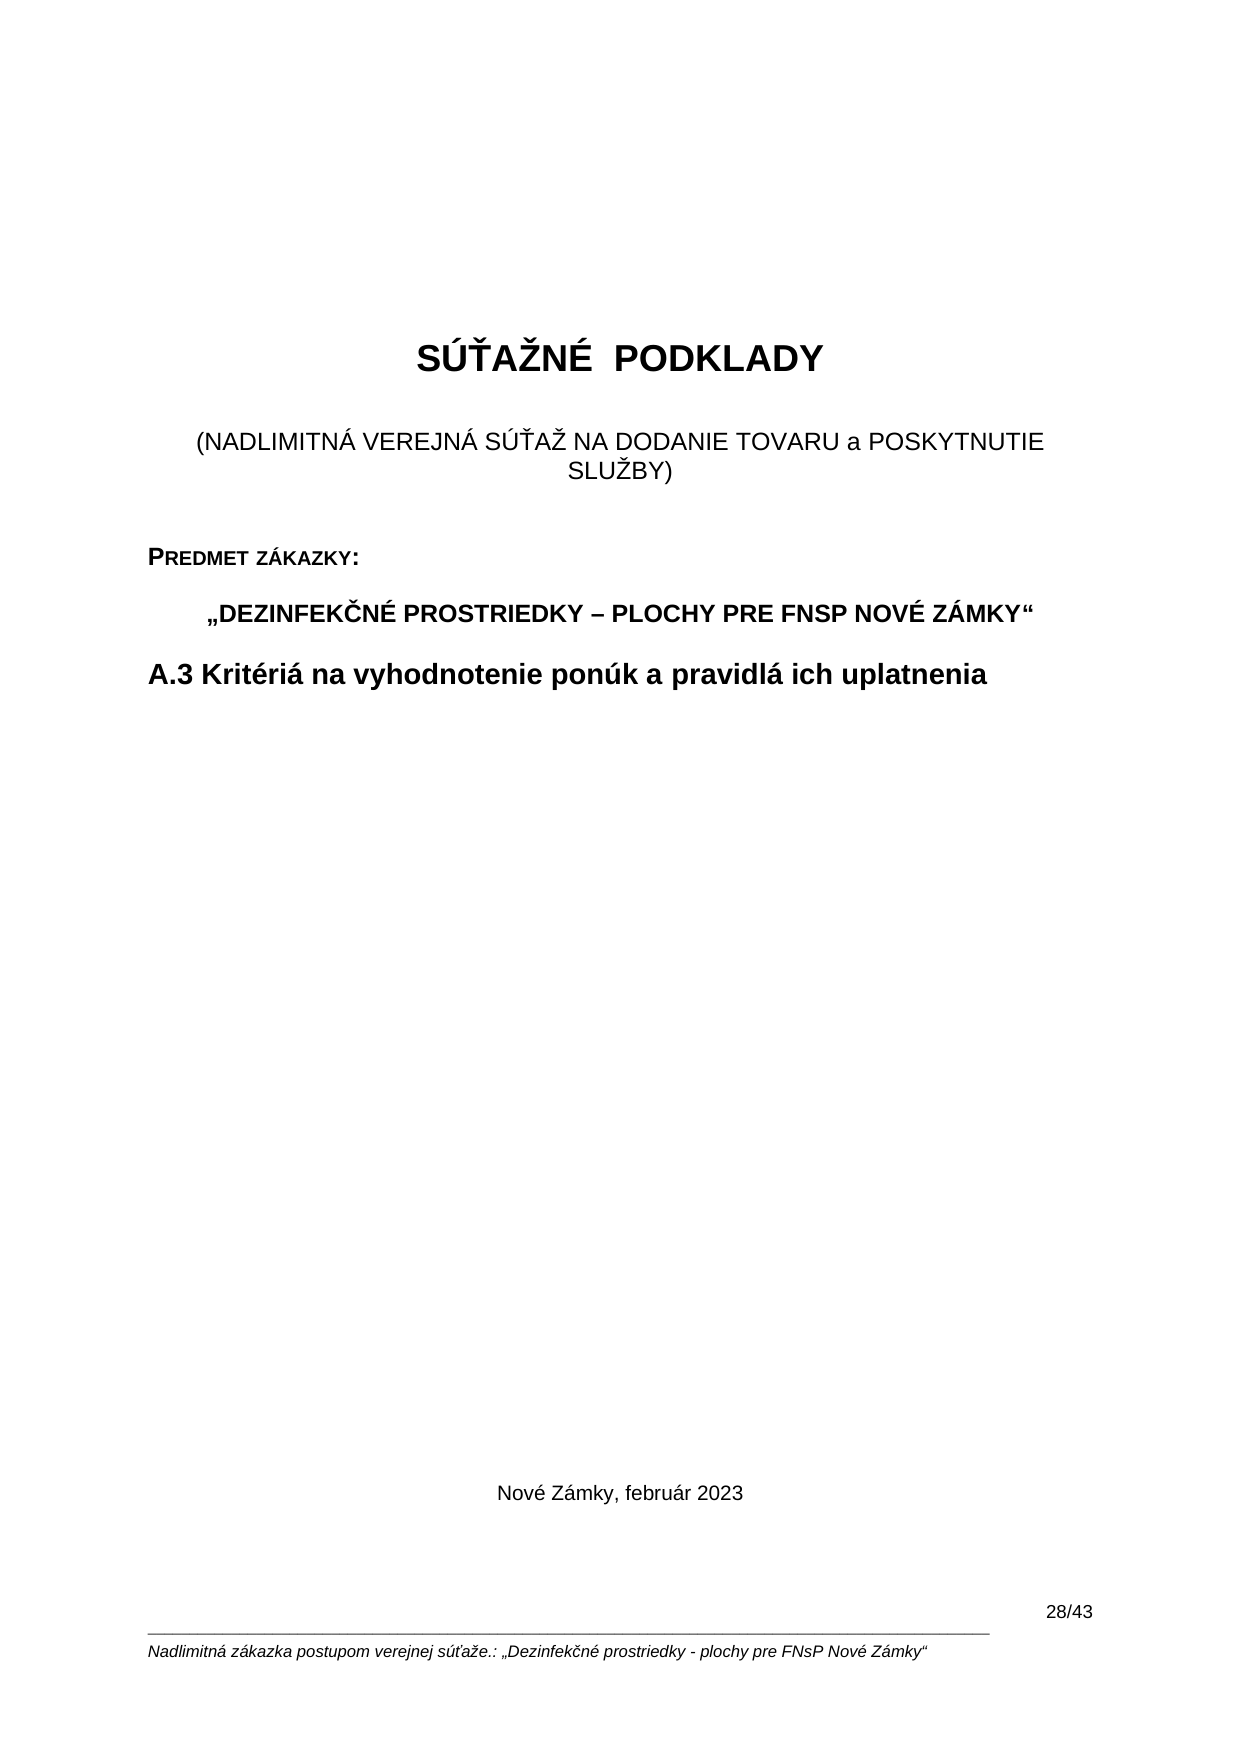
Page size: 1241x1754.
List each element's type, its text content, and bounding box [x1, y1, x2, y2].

subtitle A.3 Kritériá na vyhodnotenie ponúk a pravidlá ich uplatnenia [148, 657, 1092, 690]
subtitle „DEZINFEKČNÉ PROSTRIEDKY – PLOCHY PRE FNSP NOVÉ ZÁMKY“ [148, 599, 1092, 628]
text Nové Zámky, február 2023 [148, 1481, 1092, 1505]
text (NADLIMITNÁ VEREJNÁ SÚŤAŽ NA DODANIE TOVARU a POSKYTNUTIE SLUŽBY) [148, 427, 1092, 485]
text Predmet zákazky: [148, 542, 1092, 570]
text SÚŤAŽNÉ PODKLADY [148, 336, 1092, 379]
